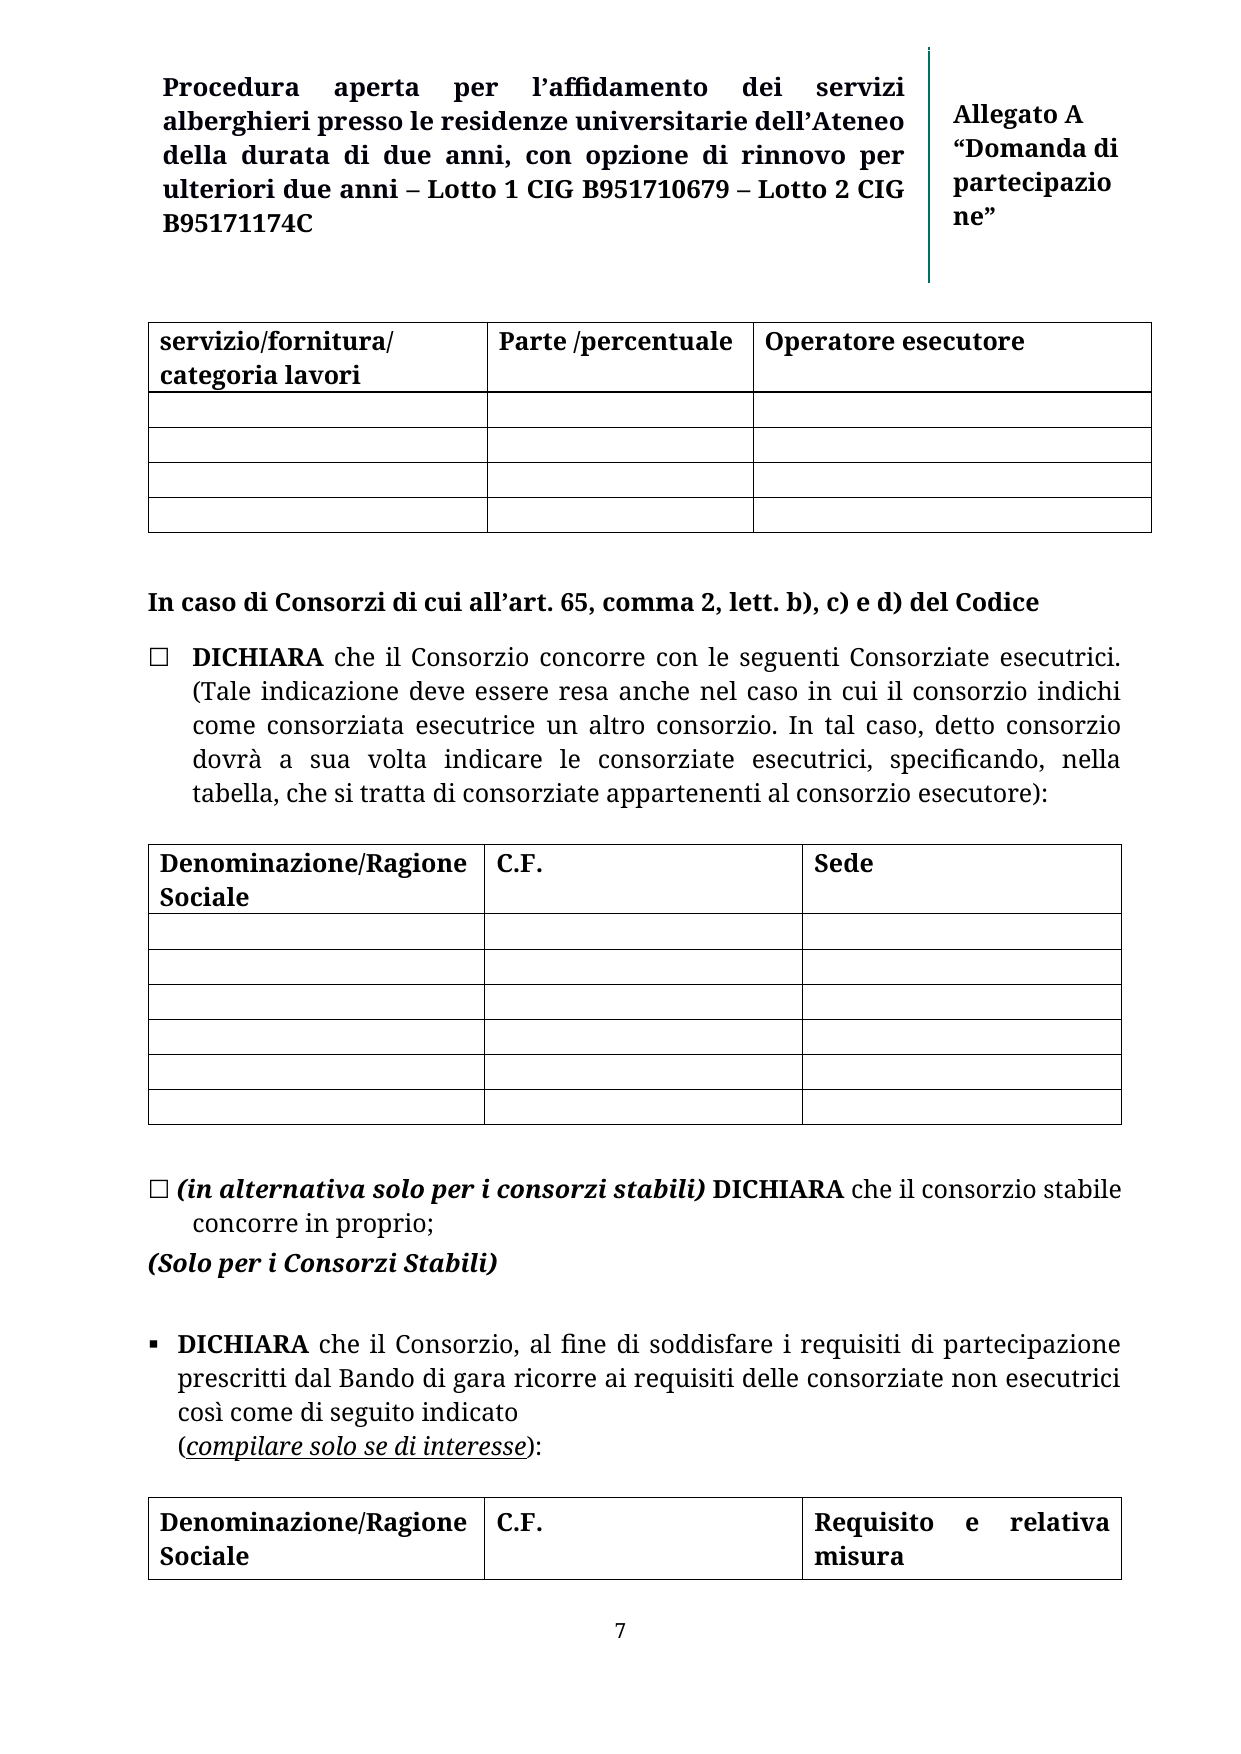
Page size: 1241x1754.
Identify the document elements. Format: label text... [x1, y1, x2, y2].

table_cell [488, 393, 753, 427]
table_header C.F. [485, 1498, 802, 1578]
table_cell [149, 950, 484, 983]
table_cell [754, 463, 1151, 497]
table_cell [149, 1055, 484, 1089]
table_cell [149, 428, 487, 462]
table_cell [149, 498, 487, 532]
table_cell [149, 463, 487, 497]
table_cell [485, 1090, 802, 1124]
table_cell [803, 914, 1121, 948]
table_cell [803, 1090, 1121, 1124]
table_cell [488, 428, 753, 462]
table_cell [803, 1020, 1121, 1054]
table_cell [485, 985, 802, 1019]
list ☐ DICHIARA che il Consorzio concorre con le seguenti Consorziate esecutrici. (Tale indicazione deve essere resa anche nel caso in cui il consorzio indichi come consorziata esecutrice un altro consorzio. In tal caso, detto consorzio dovrà a sua volta indicare le consorziate esecutrici, specificando, nella tabella, che si tratta di consorziate appartenenti al consorzio esecutore): [148, 640, 1122, 810]
table_cell [149, 393, 487, 427]
table_cell [485, 950, 802, 983]
table_header Parte /percentuale [488, 323, 753, 391]
table_cell [485, 1020, 802, 1054]
table_cell [803, 1055, 1121, 1089]
table_header servizio/fornitura/categoria lavori [149, 323, 487, 391]
table_header Operatore esecutore [754, 323, 1151, 391]
table_cell [754, 428, 1151, 462]
table_header Requisito e relativa misura [803, 1498, 1121, 1578]
table_cell [485, 914, 802, 948]
text In caso di Consorzi di cui all’art. 65, comma 2, lett. b), c) e d) del Codice [148, 584, 1122, 619]
table_cell [149, 1020, 484, 1054]
table_header C.F. [485, 845, 802, 913]
table_cell [149, 1090, 484, 1124]
table_cell [754, 393, 1151, 427]
table_cell [149, 985, 484, 1019]
table_cell [485, 1055, 802, 1089]
table_cell [488, 498, 753, 532]
table_cell [803, 950, 1121, 983]
list (compilare solo se di interesse): [177, 1429, 1122, 1463]
table_cell [754, 498, 1151, 532]
table_header Denominazione/Ragione Sociale [149, 845, 484, 913]
table_cell [149, 914, 484, 948]
table_cell [803, 985, 1121, 1019]
table_header Sede [803, 845, 1121, 913]
list DICHIARA che il Consorzio, al fine di soddisfare i requisiti di partecipazione prescritti dal Bando di gara ricorre ai requisiti delle consorziate non esecutrici così come di seguito indicato [148, 1327, 1122, 1429]
table_cell [488, 463, 753, 497]
table_header Denominazione/Ragione Sociale [149, 1498, 484, 1578]
text ☐ (in alternativa solo per i consorzi stabili) DICHIARA che il consorzio stabile concorre in proprio; [148, 1172, 1122, 1240]
text (Solo per i Consorzi Stabili) [148, 1246, 1122, 1280]
